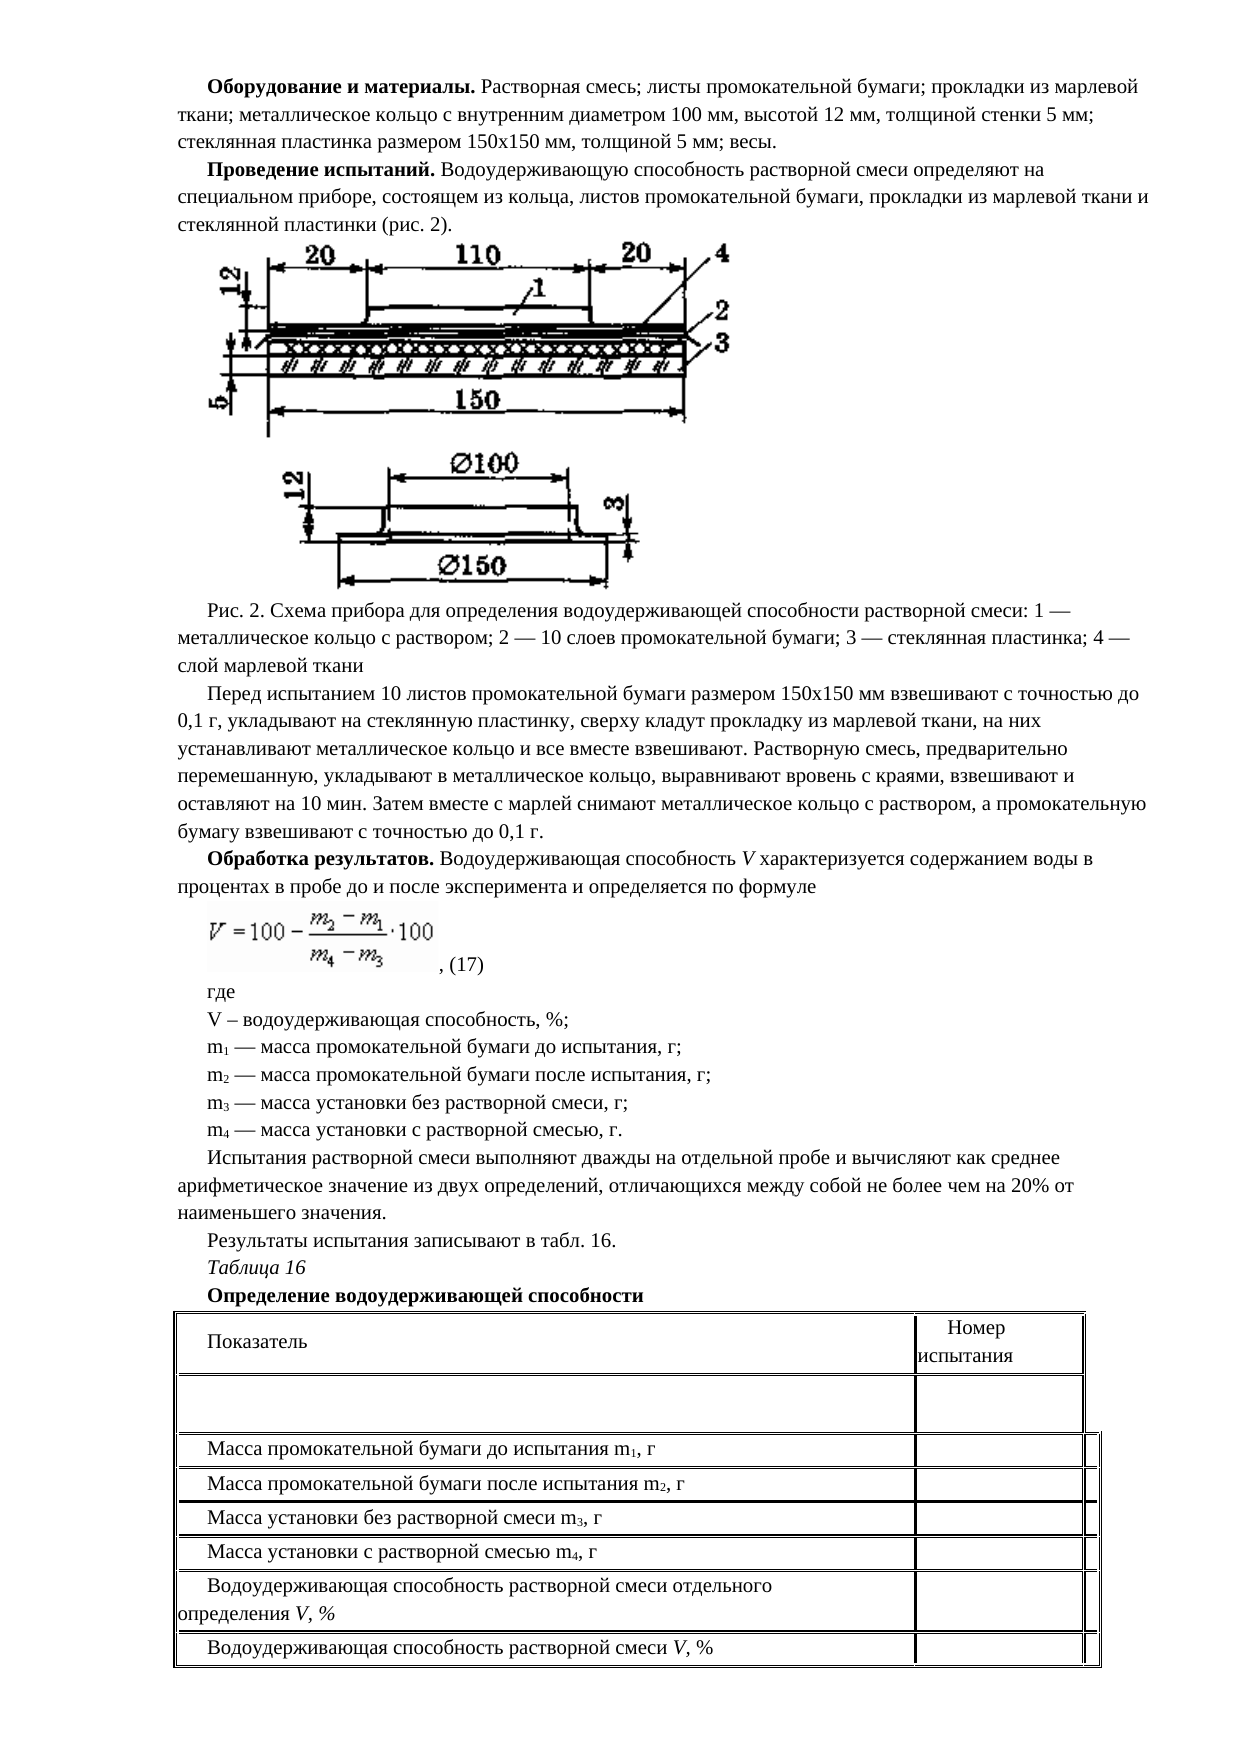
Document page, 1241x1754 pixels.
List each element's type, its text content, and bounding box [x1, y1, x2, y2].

text Оборудование и материалы. Растворная смесь; листы промокательной бумаги; прокладки из марлевой ткани; металлическое кольцо с внутренним диаметром 100 мм, высотой 12 мм, толщиной стенки 5 мм; стеклянная пластинка размером 150x150 мм, толщиной 5 мм; весы. [177, 74, 1152, 153]
table_cell Масса промокательной бумаги после испытания m2, г [175, 1466, 915, 1500]
table_cell [1084, 1466, 1100, 1500]
text Определение водоудерживающей способности [177, 1283, 1152, 1307]
text Испытания растворной смеси выполняют дважды на отдельной пробе и вычисляют как среднее арифметическое значение из двух определений, отличающихся между собой не более чем на 20% от наименьшего значения. [177, 1145, 1152, 1224]
table_cell Масса установки с растворной смесью m4, г [177, 1534, 914, 1568]
table_cell [915, 1630, 1084, 1665]
text где [177, 979, 1152, 1003]
text Таблица 16 [177, 1255, 1152, 1279]
text m1 — масса промокательной бумаги до испытания, г; [177, 1034, 1152, 1058]
picture [206, 239, 734, 594]
table_cell Масса установки без растворной смеси m3, г [177, 1500, 914, 1534]
table_cell [917, 1503, 1082, 1534]
text Обработка результатов. Водоудерживающая способность V характеризуется содержанием воды в процентах в пробе до и после эксперимента и определяется по формуле [177, 846, 1152, 898]
text Перед испытанием 10 листов промокательной бумаги размером 150x150 мм взвешивают с точностью до 0,1 г, укладывают на стеклянную пластинку, сверху кладут прокладку из марлевой ткани, на них устанавливают металлическое кольцо и все вместе взвешивают. Растворную смесь, предварительно перемешанную, укладывают в металлическое кольцо, выравнивают вровень с краями, взвешивают и оставляют на 10 мин. Затем вместе с марлей снимают металлическое кольцо с раствором, а промокательную бумагу взвешивают с точностью до 0,1 г. [177, 681, 1152, 843]
table_cell [1086, 1500, 1099, 1534]
text Результаты испытания записывают в табл. 16. [177, 1228, 1152, 1252]
table_header Номер испытания [915, 1314, 1084, 1372]
table_cell [917, 1435, 1082, 1466]
table_cell [1086, 1569, 1099, 1630]
table_cell [1084, 1630, 1099, 1665]
text V – водоудерживающая способность, %; [177, 1007, 1152, 1031]
text , (17) [177, 901, 1152, 976]
table_cell Водоудерживающая способность растворной смеси V, % [177, 1630, 915, 1665]
table_cell [917, 1469, 1082, 1500]
text Рис. 2. Схема прибора для определения водоудерживающей способности растворной смеси: 1 — металлическое кольцо с раствором; 2 — 10 слоев промокательной бумаги; 3 — стеклянная пластинка; 4 — слой марлевой ткани [177, 598, 1152, 677]
table_cell Водоудерживающая способность растворной смеси отдельного определения V, % [177, 1569, 914, 1630]
table_cell [1086, 1534, 1099, 1568]
table_cell [917, 1538, 1082, 1568]
text Проведение испытаний. Водоудерживающую способность растворной смеси определяют на специальном приборе, состоящем из кольца, листов промокательной бумаги, прокладки из марлевой ткани и стеклянной пластинки (рис. 2). [177, 157, 1152, 236]
text m3 — масса установки без растворной смеси, г; [177, 1090, 1152, 1114]
table_cell [917, 1376, 1082, 1431]
table_cell [917, 1572, 1082, 1630]
text m2 — масса промокательной бумаги после испытания, г; [177, 1062, 1152, 1086]
text m4 — масса установки с растворной смесью, г. [177, 1117, 1152, 1141]
table_cell Масса промокательной бумаги до испытания m1, г [177, 1431, 914, 1466]
table_cell [177, 1373, 914, 1431]
table_header Показатель [175, 1312, 915, 1372]
table_cell [1086, 1431, 1100, 1466]
picture [206, 901, 439, 972]
